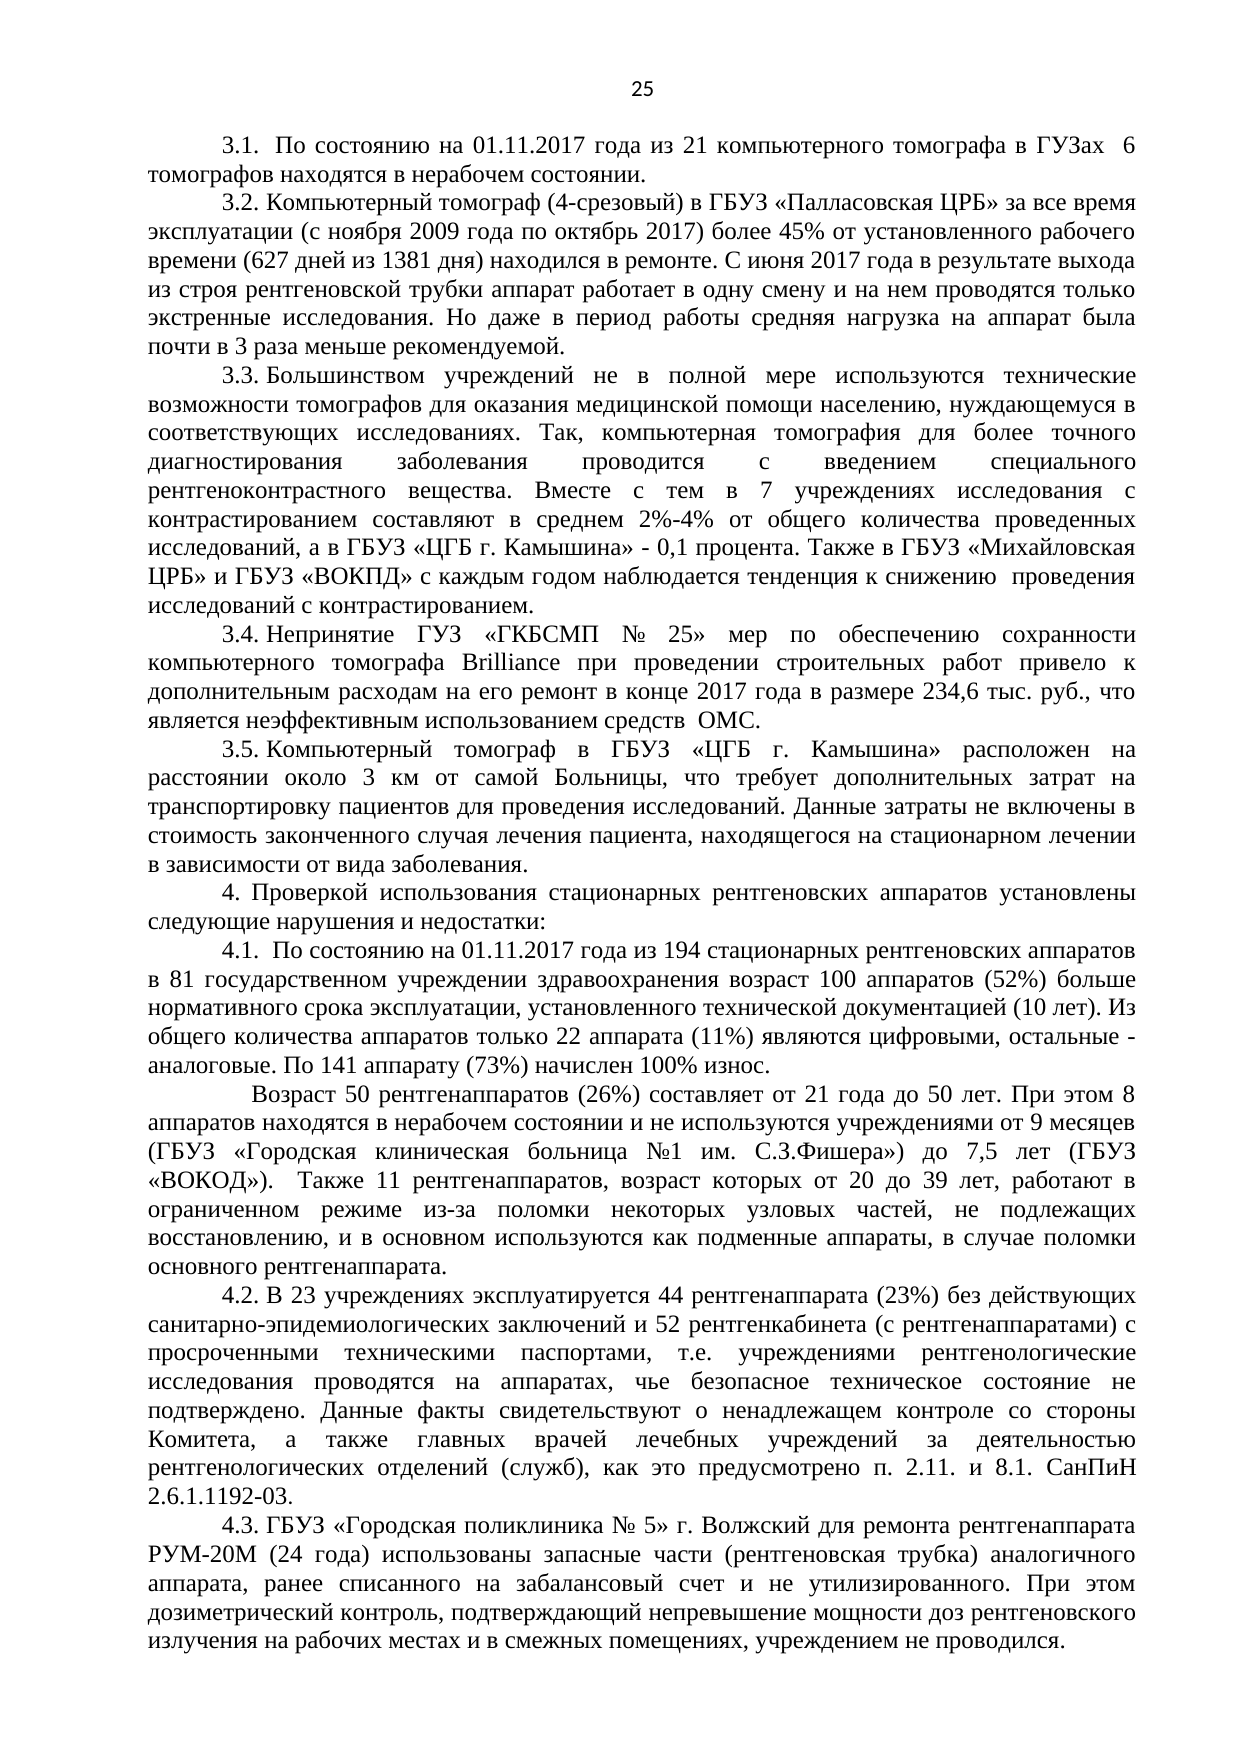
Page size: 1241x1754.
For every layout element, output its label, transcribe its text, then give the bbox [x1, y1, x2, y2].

list По состоянию на 01.11.2017 года из 194 стационарных рентгеновских аппаратов в 81 государственном учреждении здравоохранения возраст 100 аппаратов (52%) больше нормативного срока эксплуатации, установленного технической документацией (10 лет). Из общего количества аппаратов только 22 аппарата (11%) являются цифровыми, остальные - аналоговые. По 141 аппарату (73%) начислен 100% износ. [148, 935, 1137, 1079]
list Большинством учреждений не в полной мере используются технические возможности томографов для оказания медицинской помощи населению, нуждающемуся в соответствующих исследованиях. Так, компьютерная томография для более точного диагностирования заболевания проводится с введением специального рентгеноконтрастного вещества. Вместе с тем в 7 учреждениях исследования с контрастированием составляют в среднем 2%-4% от общего количества проведенных исследований, а в ГБУЗ «ЦГБ г. Камышина» - 0,1 процента. Также в ГБУЗ «Михайловская ЦРБ» и ГБУЗ «ВОКПД» с каждым годом наблюдается тенденция к снижению проведения исследований с контрастированием. [148, 360, 1137, 619]
list Компьютерный томограф в ГБУЗ «ЦГБ г. Камышина» расположен на расстоянии около 3 км от самой Больницы, что требует дополнительных затрат на транспортировку пациентов для проведения исследований. Данные затраты не включены в стоимость законченного случая лечения пациента, находящегося на стационарном лечении в зависимости от вида заболевания. [148, 734, 1137, 877]
list По состоянию на 01.11.2017 года из 21 компьютерного томографа в ГУЗах 6 томографов находятся в нерабочем состоянии. [148, 130, 1137, 187]
list Непринятие ГУЗ «ГКБСМП № 25» мер по обеспечению сохранности компьютерного томографа Brilliance при проведении строительных работ привело к дополнительным расходам на его ремонт в конце 2017 года в размере 234,6 тыс. руб., что является неэффективным использованием средств ОМС. [148, 619, 1137, 734]
list В 23 учреждениях эксплуатируется 44 рентгенаппарата (23%) без действующих санитарно-эпидемиологических заключений и 52 рентгенкабинета (с рентгенаппаратами) с просроченными техническими паспортами, т.е. учреждениями рентгенологические исследования проводятся на аппаратах, чье безопасное техническое состояние не подтверждено. Данные факты свидетельствуют о ненадлежащем контроле со стороны Комитета, а также главных врачей лечебных учреждений за деятельностью рентгенологических отделений (служб), как это предусмотрено п. 2.11. и 8.1. СанПиН 2.6.1.1192-03. [148, 1280, 1137, 1511]
list Компьютерный томограф (4-срезовый) в ГБУЗ «Палласовская ЦРБ» за все время эксплуатации (с ноября 2009 года по октябрь 2017) более 45% от установленного рабочего времени (627 дней из 1381 дня) находился в ремонте. С июня 2017 года в результате выхода из строя рентгеновской трубки аппарат работает в одну смену и на нем проводятся только экстренные исследования. Но даже в период работы средняя нагрузка на аппарат была почти в 3 раза меньше рекомендуемой. [148, 187, 1137, 360]
list Проверкой использования стационарных рентгеновских аппаратов установлены следующие нарушения и недостатки: [148, 877, 1137, 935]
list ГБУЗ «Городская поликлиника № 5» г. Волжский для ремонта рентгенаппарата РУМ-20М (24 года) использованы запасные части (рентгеновская трубка) аналогичного аппарата, ранее списанного на забалансовый счет и не утилизированного. При этом дозиметрический контроль, подтверждающий непревышение мощности доз рентгеновского излучения на рабочих местах и в смежных помещениях, учреждением не проводился. [148, 1511, 1137, 1654]
text Возраст 50 рентгенаппаратов (26%) составляет от 21 года до 50 лет. При этом 8 аппаратов находятся в нерабочем состоянии и не используются учреждениями от 9 месяцев (ГБУЗ «Городская клиническая больница №1 им. С.З.Фишера») до 7,5 лет (ГБУЗ «ВОКОД»). Также 11 рентгенаппаратов, возраст которых от 20 до 39 лет, работают в ограниченном режиме из-за поломки некоторых узловых частей, не подлежащих восстановлению, и в основном используются как подменные аппараты, в случае поломки основного рентгенаппарата. [148, 1079, 1137, 1280]
